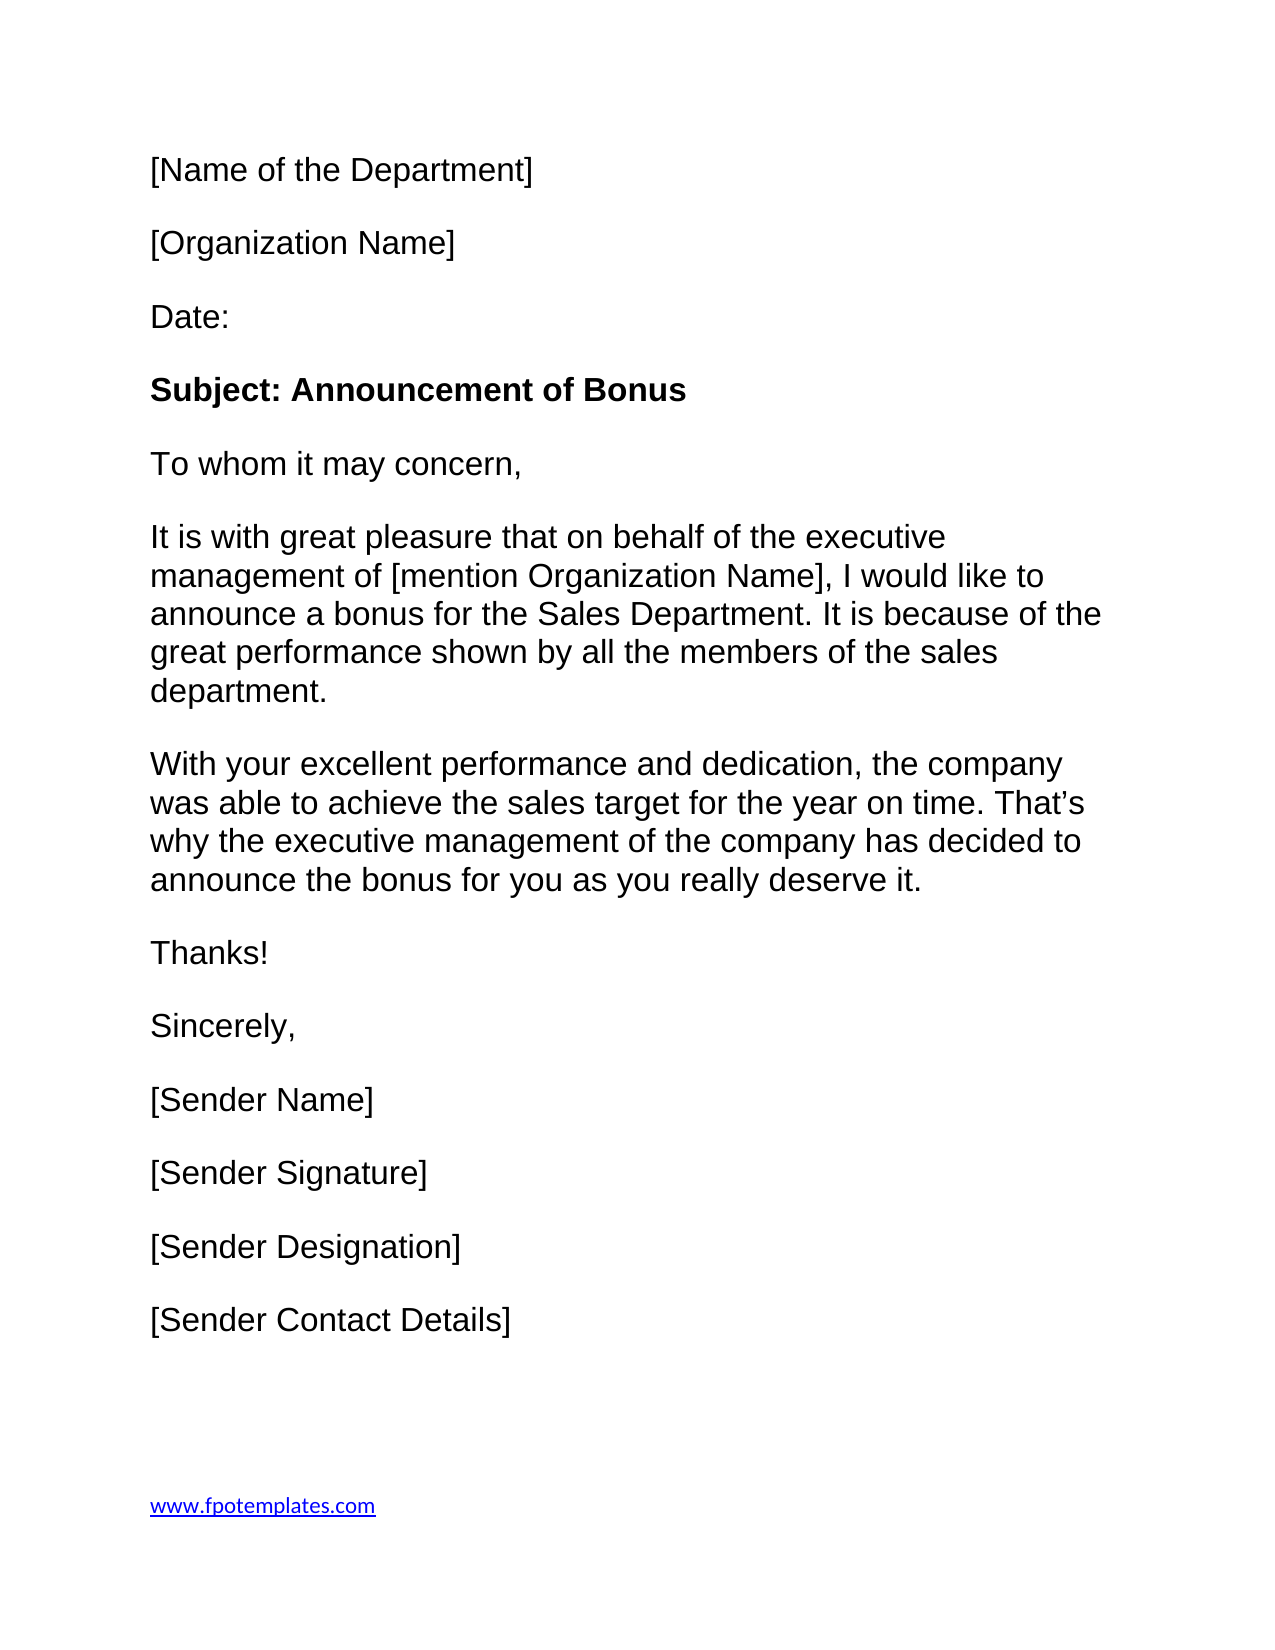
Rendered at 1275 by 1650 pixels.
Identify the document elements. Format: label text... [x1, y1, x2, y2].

text [Sender Designation] [150, 1227, 1125, 1265]
text [Name of the Department] [150, 150, 1125, 188]
text [Organization Name] [150, 223, 1125, 262]
text It is with great pleasure that on behalf of the executive management of [mention Organization Name], I would like to announce a bonus for the Sales Department. It is because of the great performance shown by all the members of the sales department. [150, 517, 1125, 709]
text Sincerely, [150, 1007, 1125, 1045]
text To whom it may concern, [150, 444, 1125, 482]
text With your excellent performance and dedication, the company was able to achieve the sales target for the year on time. That’s why the executive management of the company has decided to announce the bonus for you as you really deserve it. [150, 744, 1125, 898]
text Thanks! [150, 933, 1125, 972]
text Date: [150, 297, 1125, 335]
text [Sender Name] [150, 1080, 1125, 1118]
text Subject: Announcement of Bonus [150, 370, 1125, 409]
text [Sender Signature] [150, 1153, 1125, 1192]
text [Sender Contact Details] [150, 1300, 1125, 1339]
